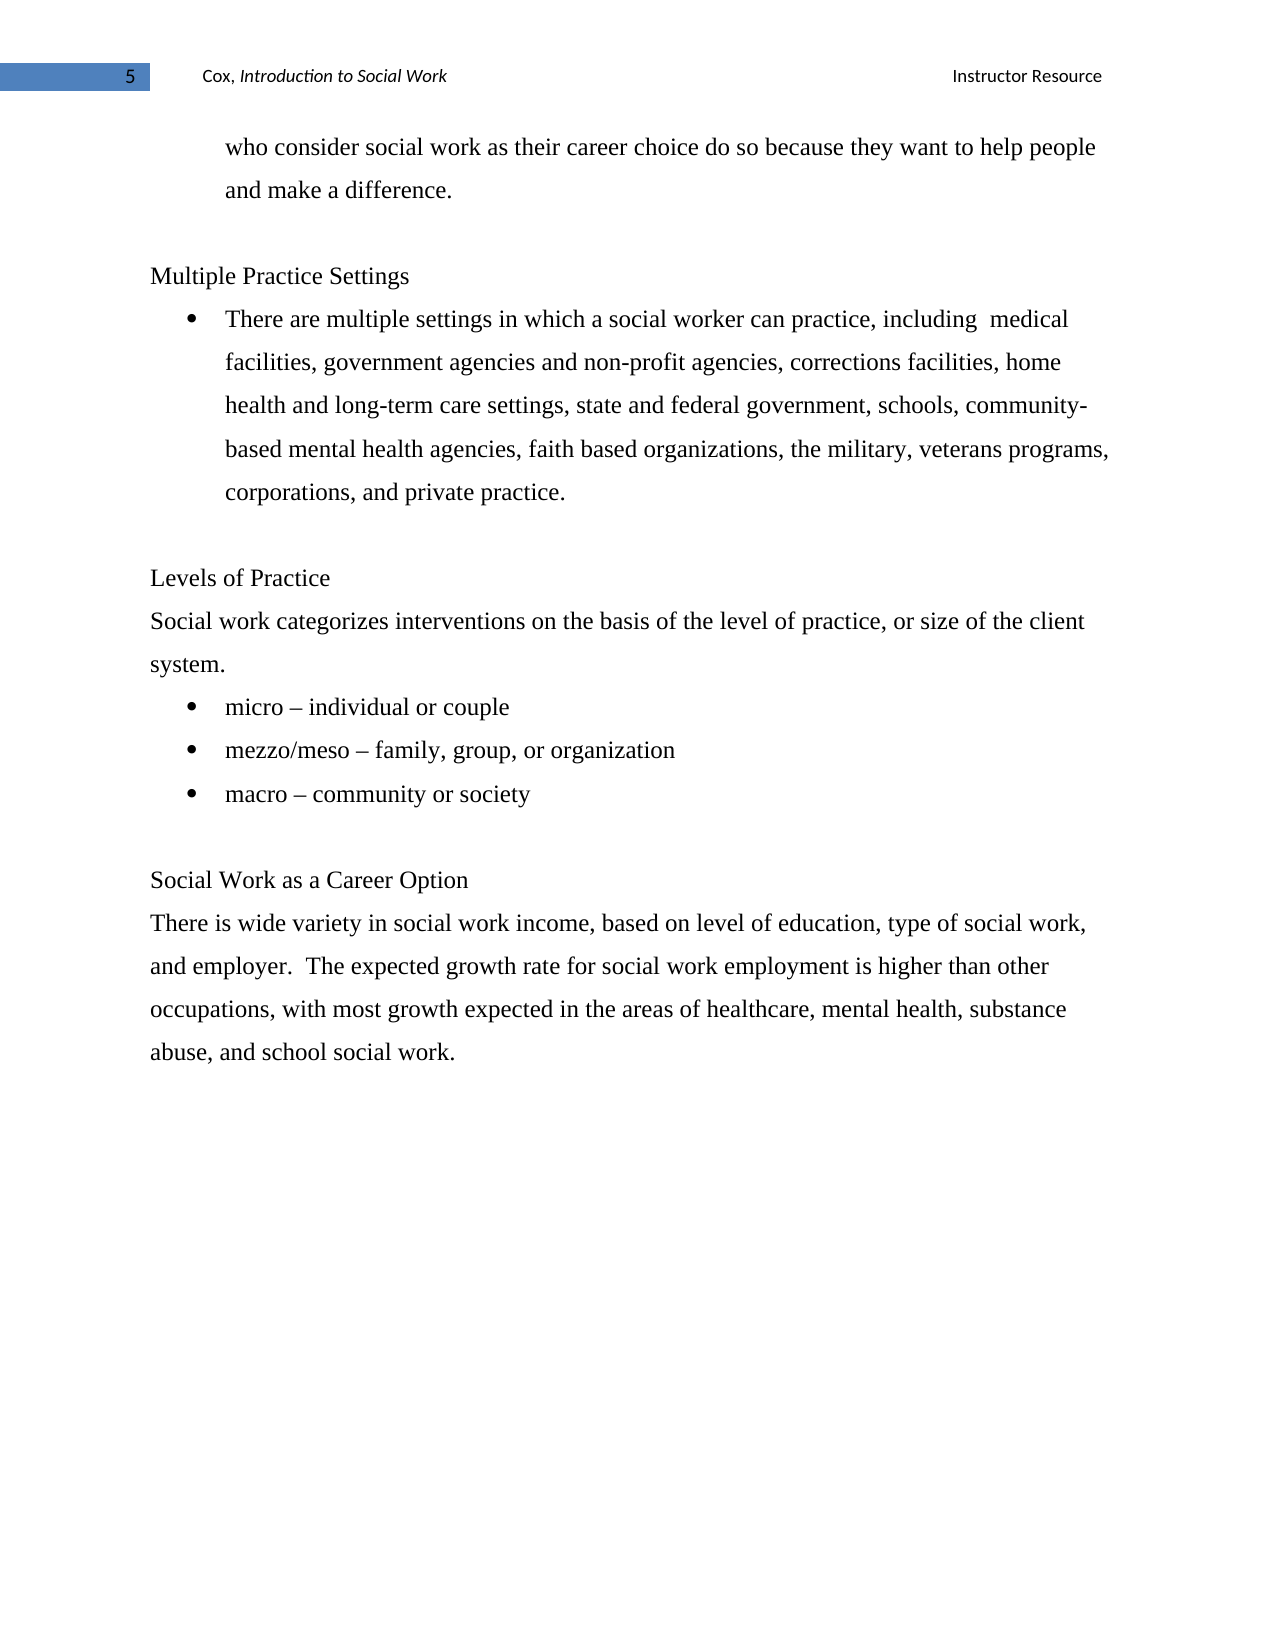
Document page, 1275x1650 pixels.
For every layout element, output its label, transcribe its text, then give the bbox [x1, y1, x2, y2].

list macro – community or society [187, 779, 1125, 807]
list There are multiple settings in which a social worker can practice, including medical facilities, government agencies and non-profit agencies, corrections facilities, home health and long-term care settings, state and federal government, schools, community-based mental health agencies, faith based organizations, the military, veterans programs, corporations, and private practice. [187, 304, 1125, 506]
list Social work categorizes interventions on the basis of the level of practice, or size of the client system. [150, 606, 1125, 678]
text Multiple Practice Settings [150, 261, 1125, 290]
list mezzo/meso – family, group, or organization [187, 736, 1125, 764]
list Social Work as a Career Option [150, 865, 1125, 894]
list Levels of Practice [150, 563, 1125, 592]
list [187, 132, 1125, 204]
list micro – individual or couple [187, 692, 1125, 721]
list There is wide variety in social work income, based on level of education, type of social work, and employer. The expected growth rate for social work employment is higher than other occupations, with most growth expected in the areas of healthcare, mental health, substance abuse, and school social work. [150, 908, 1125, 1066]
